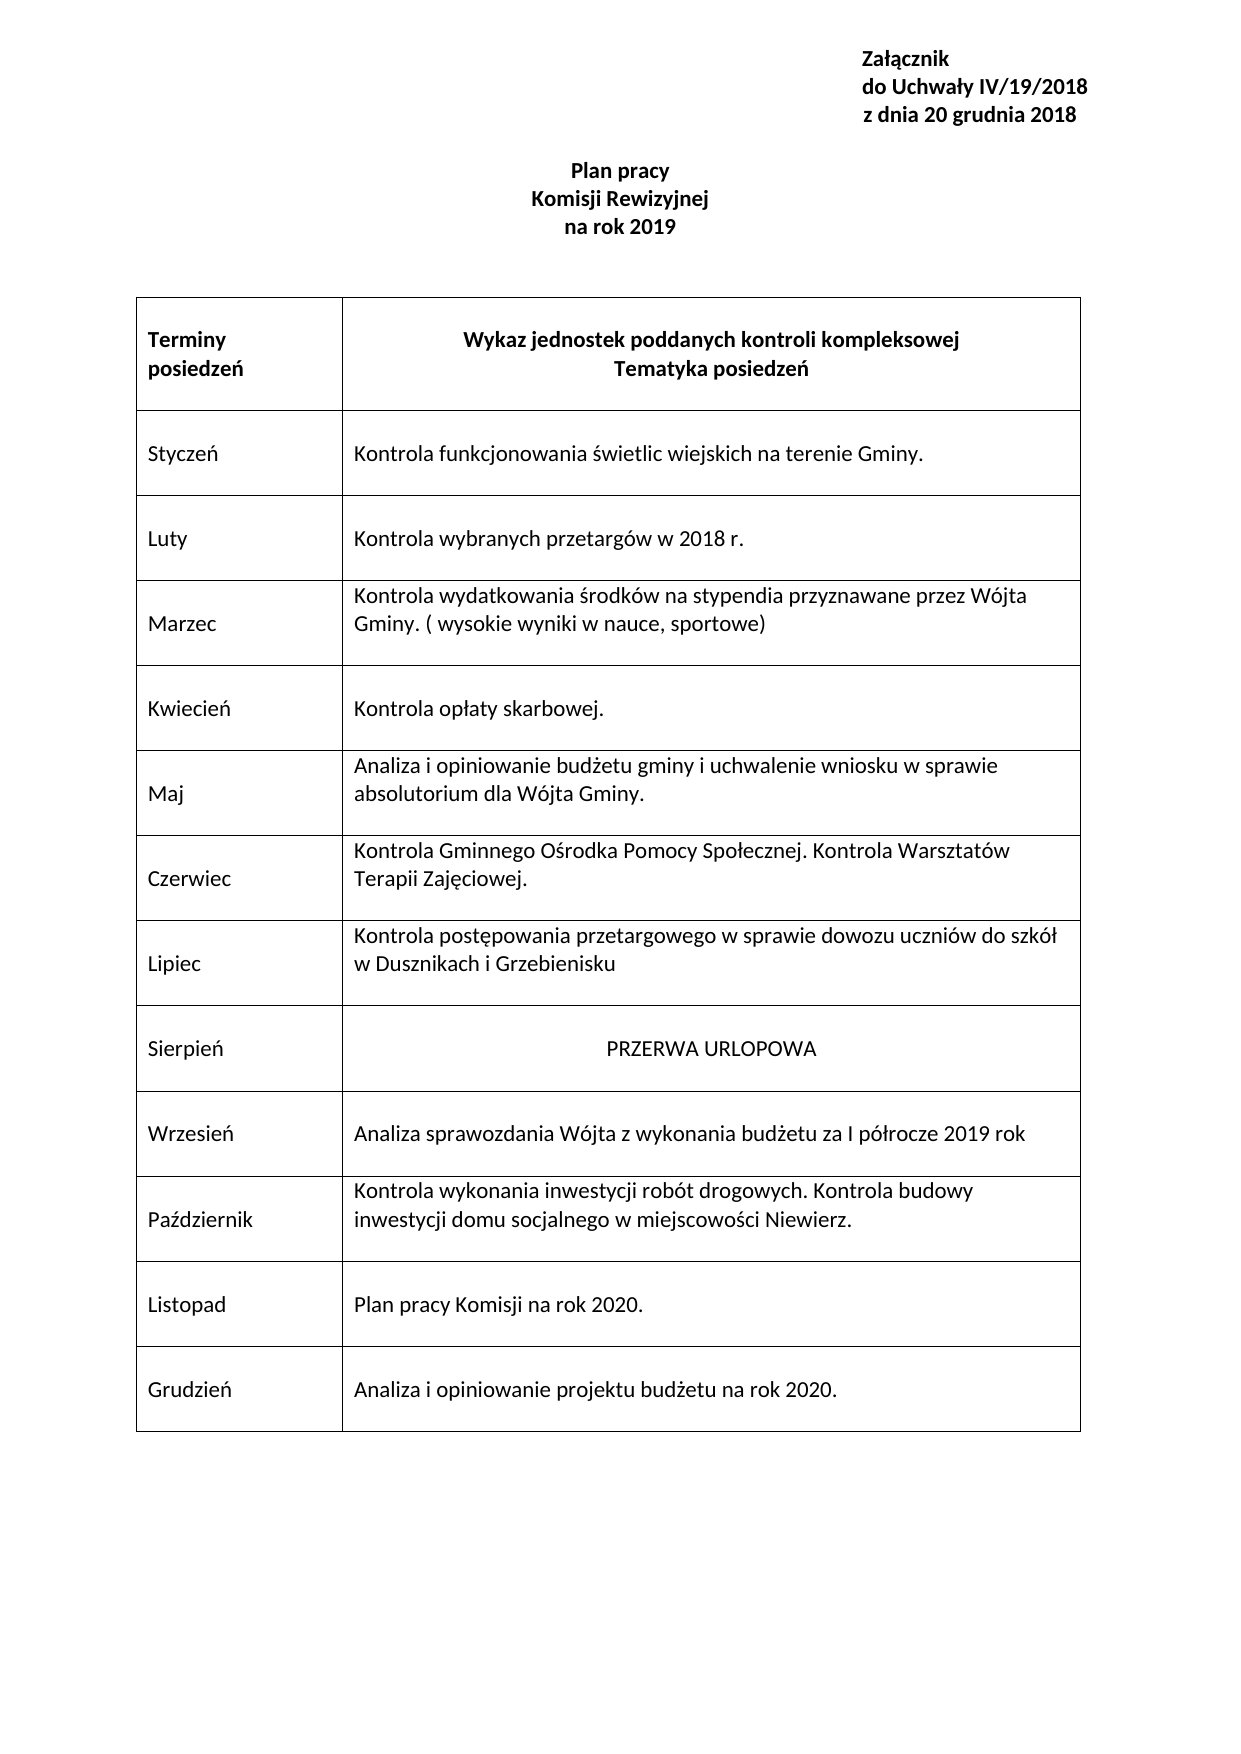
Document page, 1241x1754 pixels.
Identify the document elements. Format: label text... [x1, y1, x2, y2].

table_cell Luty [137, 496, 342, 580]
table_cell Wrzesień [137, 1092, 342, 1176]
table_header Wykaz jednostek poddanych kontroli kompleksowej Tematyka posiedzeń [343, 298, 1080, 410]
text z dnia 20 grudnia 2018 [738, 100, 1093, 128]
table_cell Maj [137, 751, 342, 835]
table_cell Kontrola opłaty skarbowej. [343, 666, 1080, 750]
text Komisji Rewizyjnej na rok 2019 [148, 184, 1093, 241]
table_cell Analiza i opiniowanie budżetu gminy i uchwalenie wniosku w sprawie absolutorium dla Wójta Gminy. [343, 751, 1080, 835]
table_cell Kontrola funkcjonowania świetlic wiejskich na terenie Gminy. [343, 411, 1080, 495]
table_cell Kontrola wybranych przetargów w 2018 r. [343, 496, 1080, 580]
table_cell Kontrola Gminnego Ośrodka Pomocy Społecznej. Kontrola Warsztatów Terapii Zajęciowej. [343, 836, 1080, 920]
table_cell Grudzień [137, 1347, 342, 1431]
table_cell Lipiec [137, 921, 342, 1005]
table_cell Kontrola postępowania przetargowego w sprawie dowozu uczniów do szkół w Dusznikach i Grzebienisku [343, 921, 1080, 1005]
table_cell Październik [137, 1177, 342, 1261]
table_cell Sierpień [137, 1006, 342, 1091]
table_cell Styczeń [137, 411, 342, 495]
table_cell Kwiecień [137, 666, 342, 750]
table_cell Kontrola wykonania inwestycji robót drogowych. Kontrola budowy inwestycji domu socjalnego w miejscowości Niewierz. [343, 1177, 1080, 1261]
table_cell Analiza i opiniowanie projektu budżetu na rok 2020. [343, 1347, 1080, 1431]
text Załącznik [664, 44, 1093, 72]
table_header Terminy posiedzeń [137, 298, 342, 410]
table_cell Kontrola wydatkowania środków na stypendia przyznawane przez Wójta Gminy. ( wysokie wyniki w nauce, sportowe) [343, 581, 1080, 665]
table_cell Czerwiec [137, 836, 342, 920]
table_cell Plan pracy Komisji na rok 2020. [343, 1262, 1080, 1346]
table_cell Marzec [137, 581, 342, 665]
table_cell Listopad [137, 1262, 342, 1346]
text do Uchwały IV/19/2018 [811, 72, 1093, 100]
table_cell PRZERWA URLOPOWA [343, 1006, 1080, 1091]
table_cell Analiza sprawozdania Wójta z wykonania budżetu za I półrocze 2019 rok [343, 1092, 1080, 1176]
text Plan pracy [148, 156, 1093, 184]
